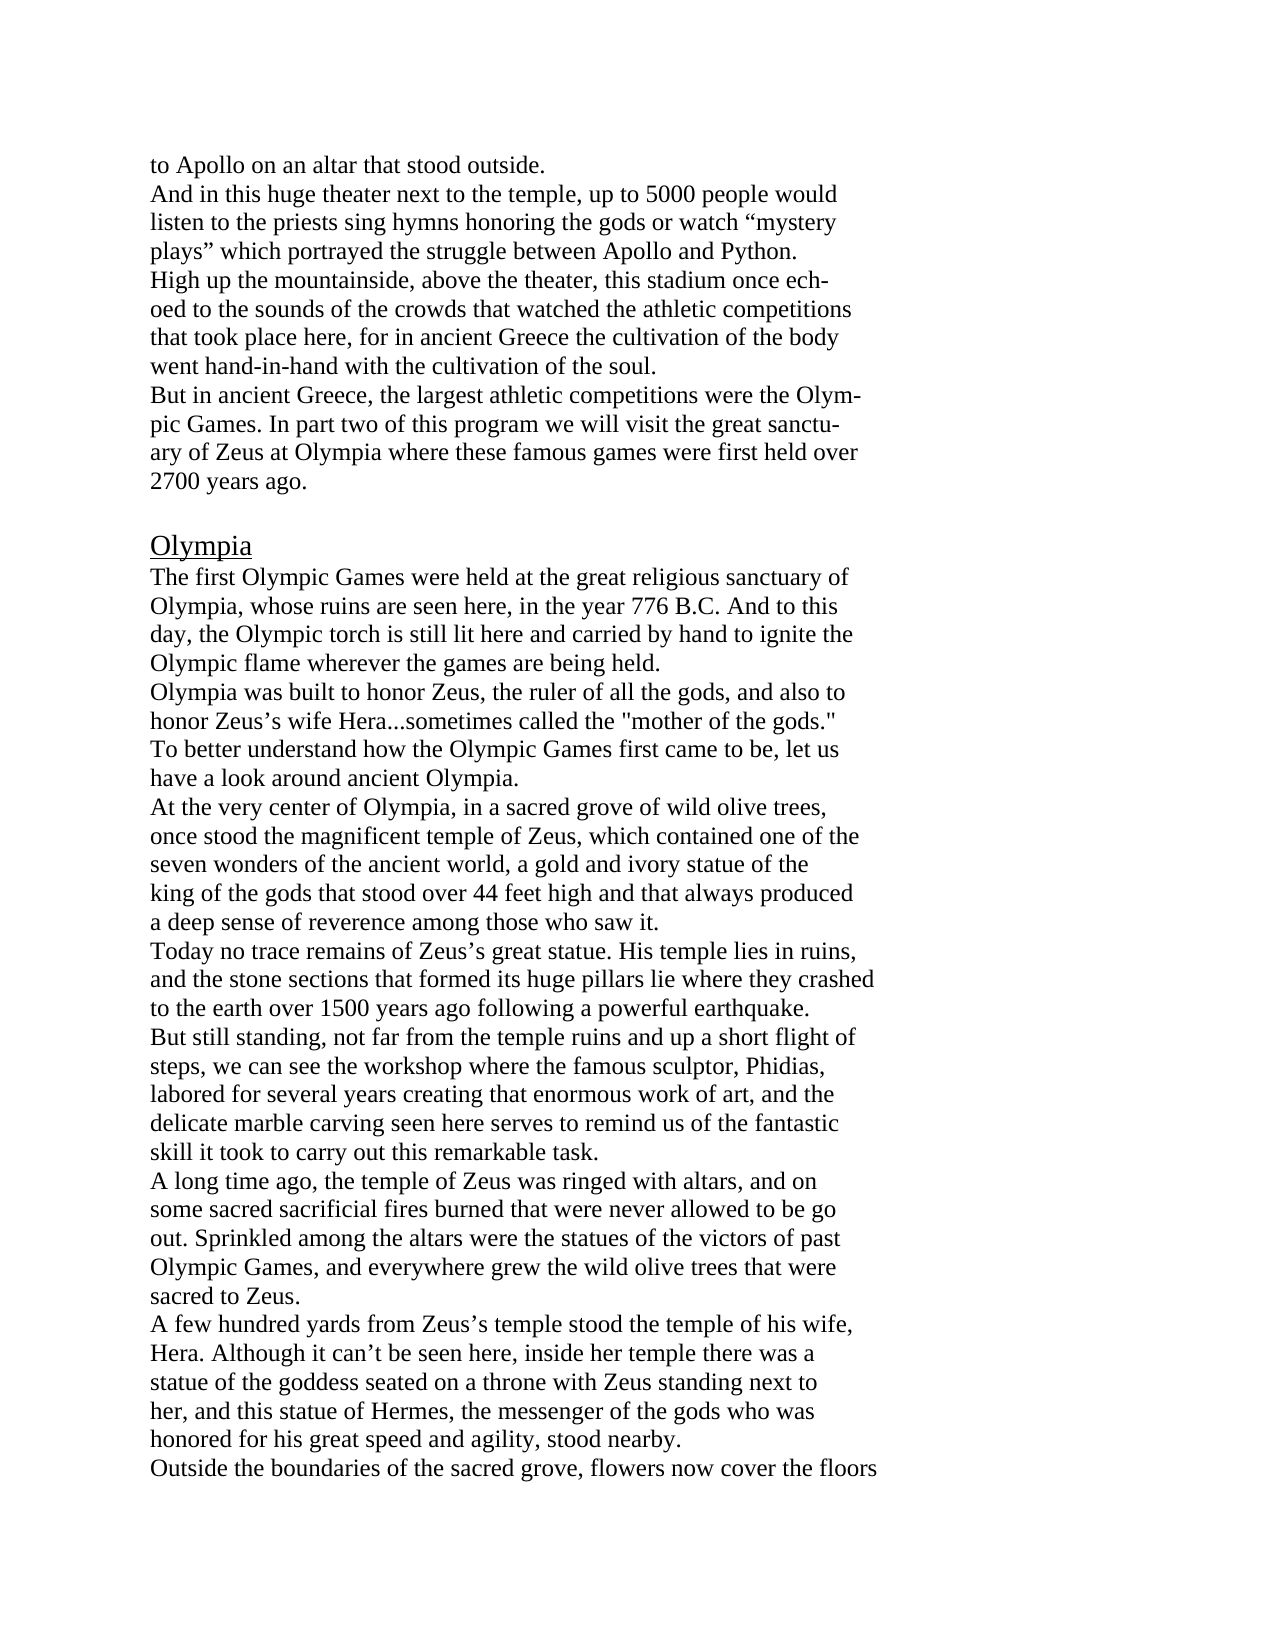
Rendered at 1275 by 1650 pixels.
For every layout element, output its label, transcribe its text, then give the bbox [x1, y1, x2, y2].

text day, the Olympic torch is still lit here and carried by hand to ignite the [150, 619, 1125, 648]
text Outside the boundaries of the sacred grove, flowers now cover the floors [150, 1453, 1125, 1482]
text pic Games. In part two of this program we will visit the great sanctu- [150, 409, 1125, 437]
text But in ancient Greece, the largest athletic competitions were the Olym- [150, 380, 1125, 409]
text and the stone sections that formed its huge pillars lie where they crashed [150, 964, 1125, 993]
text once stood the magnificent temple of Zeus, which contained one of the [150, 821, 1125, 849]
text labored for several years creating that enormous work of art, and the [150, 1079, 1125, 1108]
text seven wonders of the ancient world, a gold and ivory statue of the [150, 849, 1125, 878]
text A few hundred yards from Zeus’s temple stood the temple of his wife, [150, 1309, 1125, 1338]
text some sacred sacrificial fires burned that were never allowed to be go [150, 1194, 1125, 1223]
text to the earth over 1500 years ago following a powerful earthquake. [150, 993, 1125, 1022]
text have a look around ancient Olympia. [150, 763, 1125, 792]
text Olympia, whose ruins are seen here, in the year 776 B.C. And to this [150, 591, 1125, 619]
text honor Zeus’s wife Hera...sometimes called the "mother of the gods." [150, 706, 1125, 734]
text A long time ago, the temple of Zeus was ringed with altars, and on [150, 1166, 1125, 1194]
text 2700 years ago. [150, 466, 1125, 495]
text out. Sprinkled among the altars were the statues of the victors of past [150, 1223, 1125, 1252]
text king of the gods that stood over 44 feet high and that always produced [150, 878, 1125, 907]
text steps, we can see the workshop where the famous sculptor, Phidias, [150, 1051, 1125, 1079]
text And in this huge theater next to the temple, up to 5000 people would [150, 179, 1125, 207]
text skill it took to carry out this remarkable task. [150, 1137, 1125, 1166]
text plays” which portrayed the struggle between Apollo and Python. [150, 236, 1125, 265]
text Olympia [150, 528, 1125, 562]
text a deep sense of reverence among those who saw it. [150, 907, 1125, 936]
text But still standing, not far from the temple ruins and up a short flight of [150, 1022, 1125, 1051]
text Olympic Games, and everywhere grew the wild olive trees that were [150, 1252, 1125, 1281]
text that took place here, for in ancient Greece the cultivation of the body [150, 322, 1125, 351]
text To better understand how the Olympic Games first came to be, let us [150, 734, 1125, 763]
text listen to the priests sing hymns honoring the gods or watch “mystery [150, 207, 1125, 236]
text statue of the goddess seated on a throne with Zeus standing next to [150, 1367, 1125, 1396]
text sacred to Zeus. [150, 1281, 1125, 1309]
text Today no trace remains of Zeus’s great statue. His temple lies in ruins, [150, 936, 1125, 964]
text to Apollo on an altar that stood outside. [150, 150, 1125, 179]
text Olympic flame wherever the games are being held. [150, 648, 1125, 677]
text Olympia was built to honor Zeus, the ruler of all the gods, and also to [150, 677, 1125, 706]
text oed to the sounds of the crowds that watched the athletic competitions [150, 294, 1125, 322]
text her, and this statue of Hermes, the messenger of the gods who was [150, 1396, 1125, 1424]
text Hera. Although it can’t be seen here, inside her temple there was a [150, 1338, 1125, 1367]
text The first Olympic Games were held at the great religious sanctuary of [150, 562, 1125, 591]
text honored for his great speed and agility, stood nearby. [150, 1424, 1125, 1453]
text High up the mountainside, above the theater, this stadium once ech- [150, 265, 1125, 294]
text At the very center of Olympia, in a sacred grove of wild olive trees, [150, 792, 1125, 821]
text delicate marble carving seen here serves to remind us of the fantastic [150, 1108, 1125, 1137]
text went hand-in-hand with the cultivation of the soul. [150, 351, 1125, 380]
text ary of Zeus at Olympia where these famous games were first held over [150, 437, 1125, 466]
